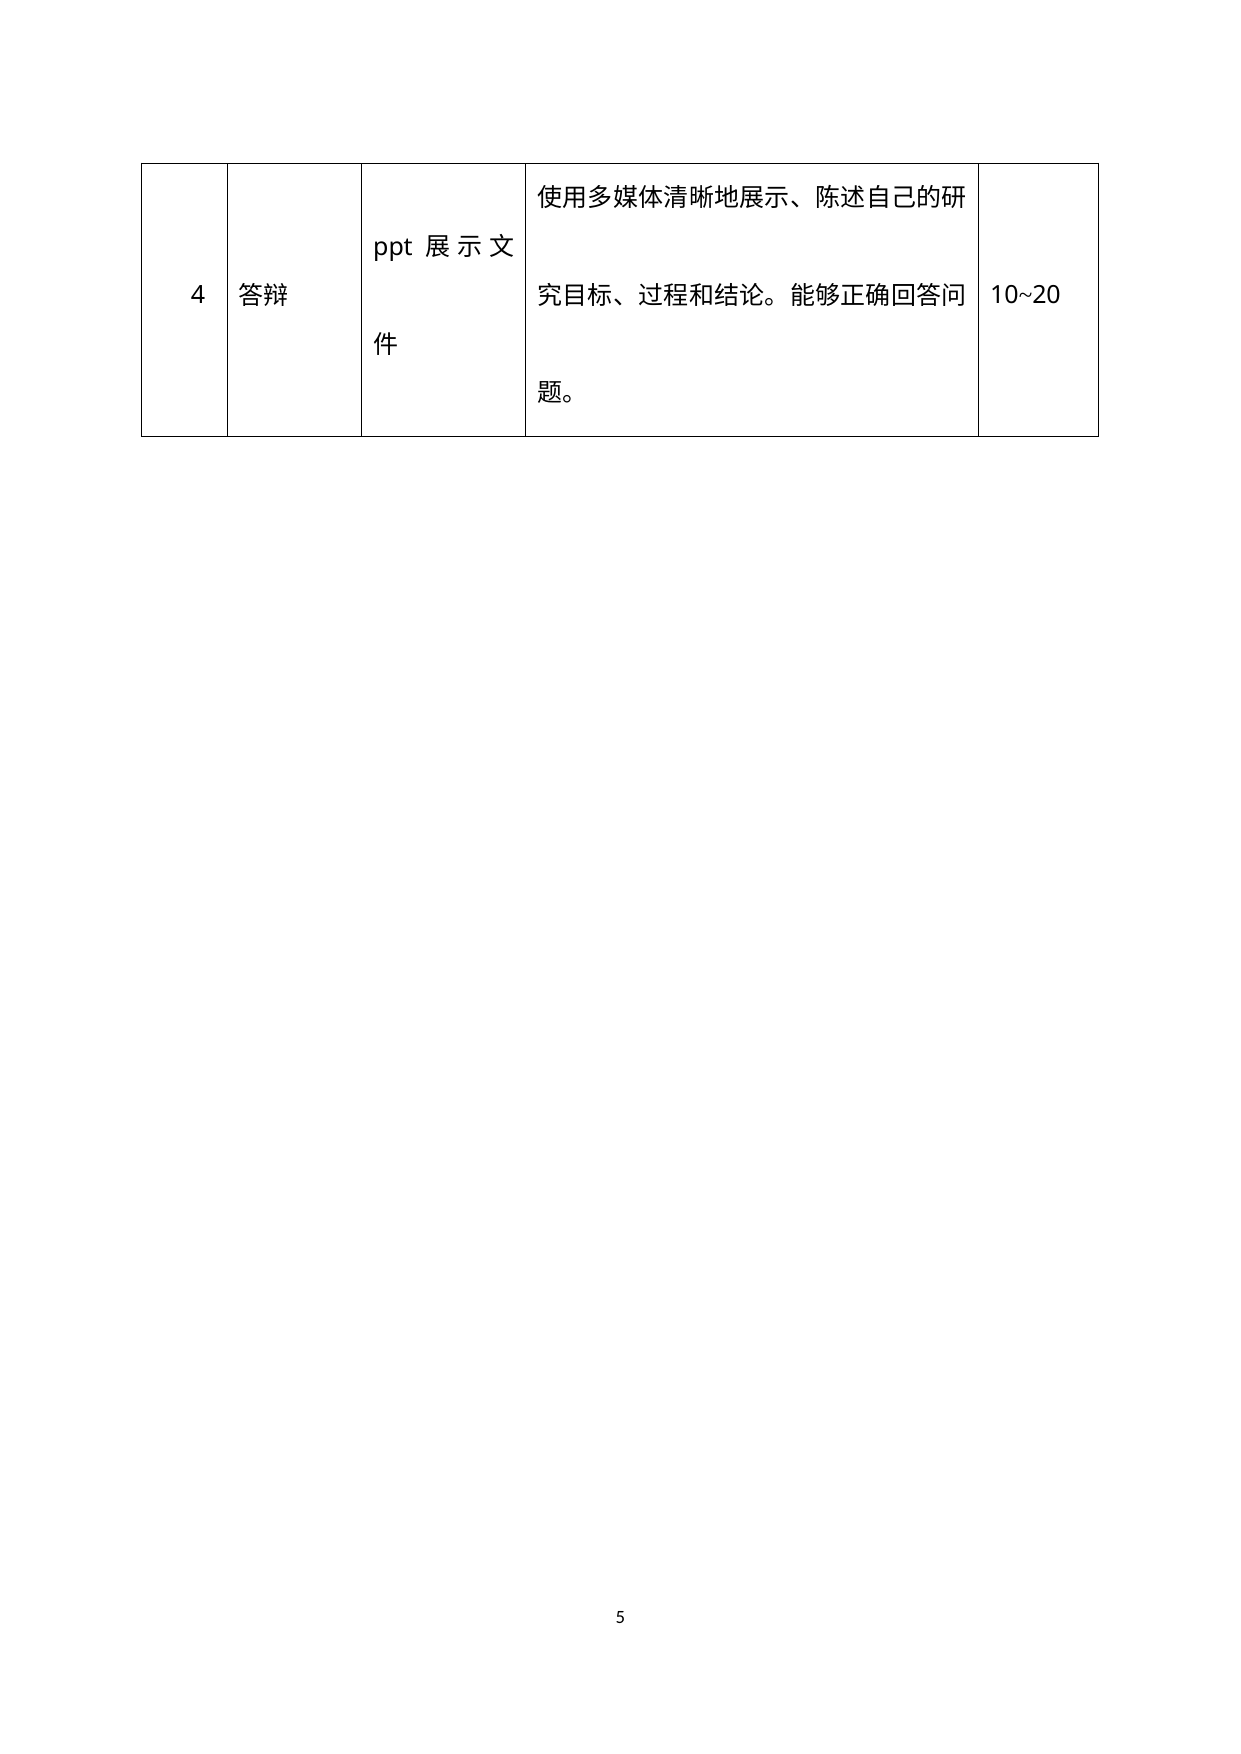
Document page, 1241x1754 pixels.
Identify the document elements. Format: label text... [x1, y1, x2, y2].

table_cell 4 [142, 164, 227, 436]
table_cell 10~20 [979, 164, 1098, 436]
table_cell 答辩 [228, 164, 361, 436]
table_cell ppt展示文件 [362, 164, 525, 436]
table_cell 使用多媒体清晰地展示、陈述自己的研究目标、过程和结论。能够正确回答问题。 [526, 164, 978, 436]
